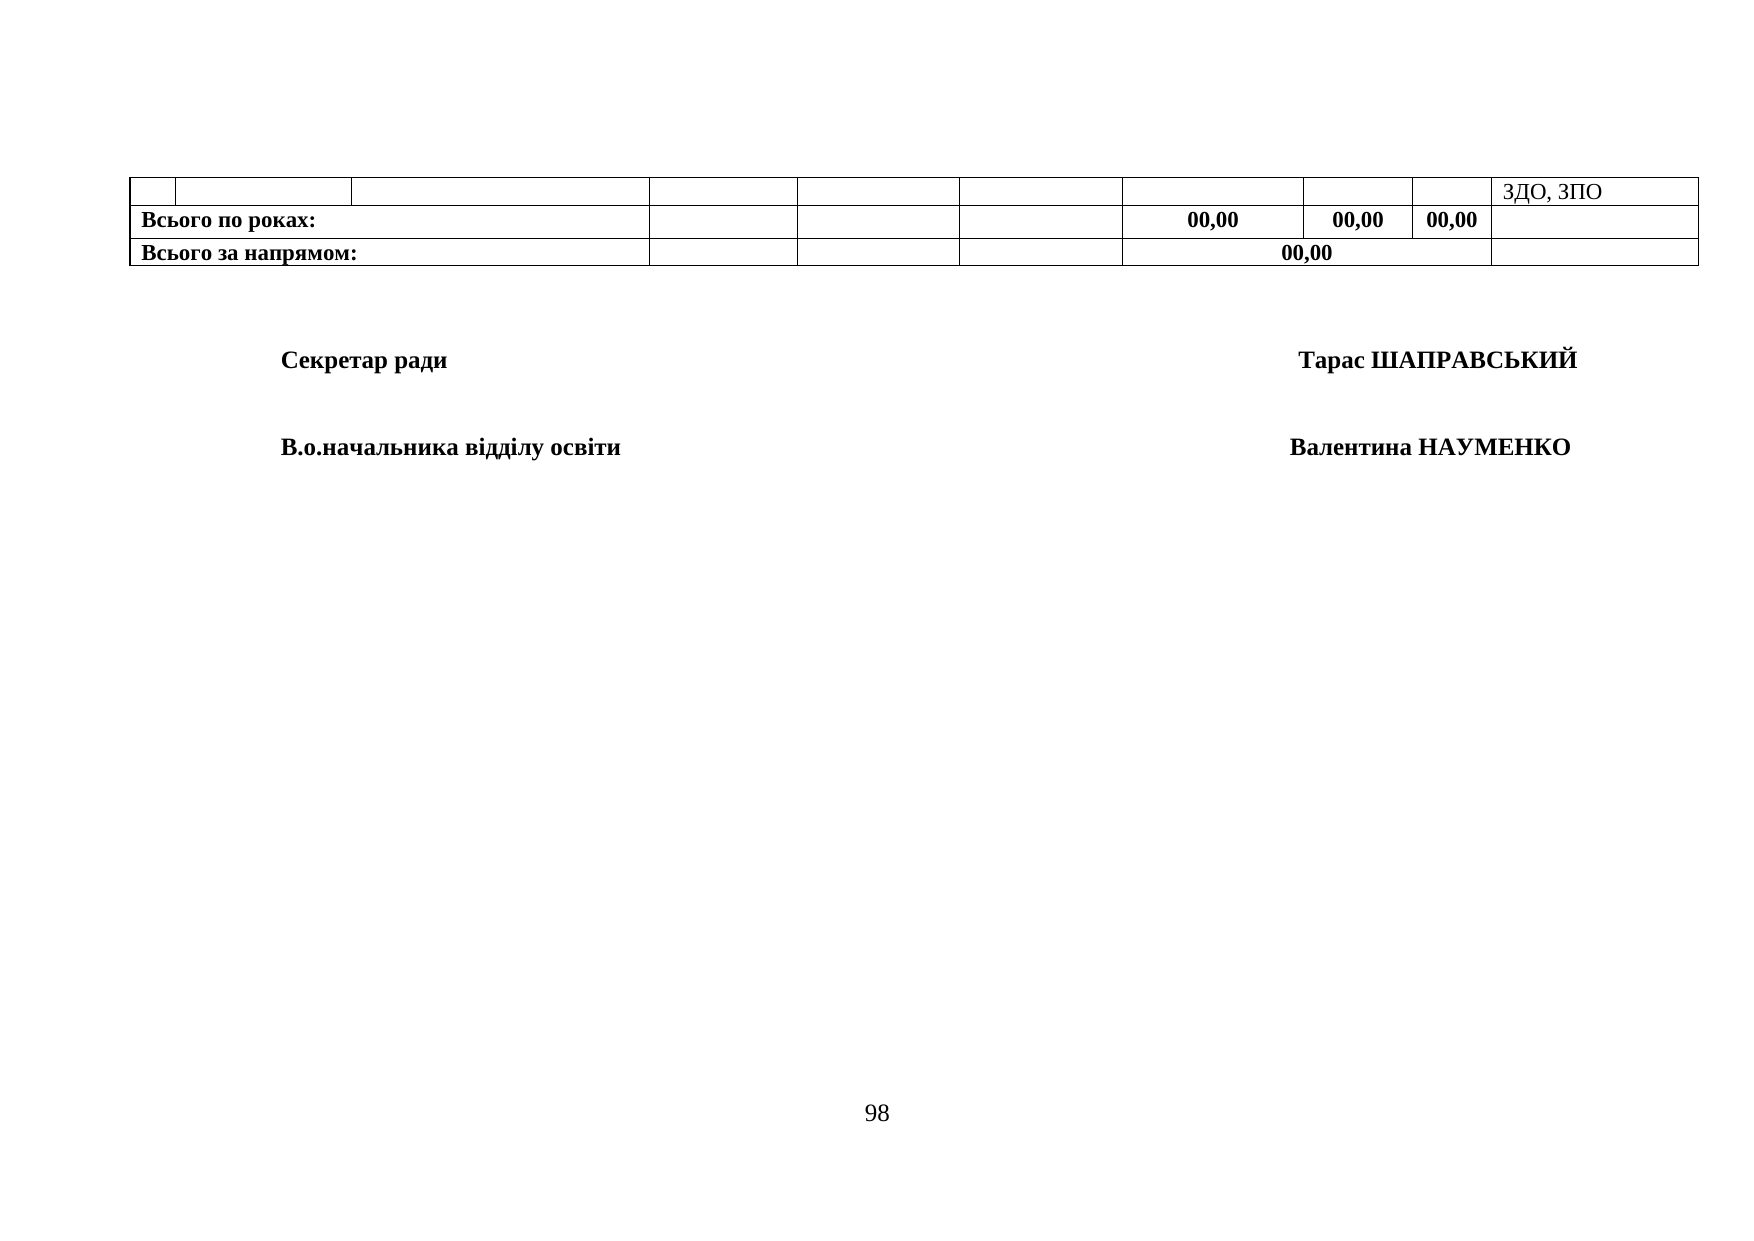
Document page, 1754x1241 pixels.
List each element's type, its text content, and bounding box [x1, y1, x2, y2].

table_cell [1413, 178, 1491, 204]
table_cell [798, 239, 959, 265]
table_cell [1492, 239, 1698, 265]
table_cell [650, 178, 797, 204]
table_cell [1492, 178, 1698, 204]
text Секретар ради Тарас ШАПРАВСЬКИЙ [118, 345, 1636, 374]
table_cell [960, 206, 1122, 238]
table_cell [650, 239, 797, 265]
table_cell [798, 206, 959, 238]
text В.о.начальника відділу освіти Валентина НАУМЕНКО [118, 432, 1636, 460]
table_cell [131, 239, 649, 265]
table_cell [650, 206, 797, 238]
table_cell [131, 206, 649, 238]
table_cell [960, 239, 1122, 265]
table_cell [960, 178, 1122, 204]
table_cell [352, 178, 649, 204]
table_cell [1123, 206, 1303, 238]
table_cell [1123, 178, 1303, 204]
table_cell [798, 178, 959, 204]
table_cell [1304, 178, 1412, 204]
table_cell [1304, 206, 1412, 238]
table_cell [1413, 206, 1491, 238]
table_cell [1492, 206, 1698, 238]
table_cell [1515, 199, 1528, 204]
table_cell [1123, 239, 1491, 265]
